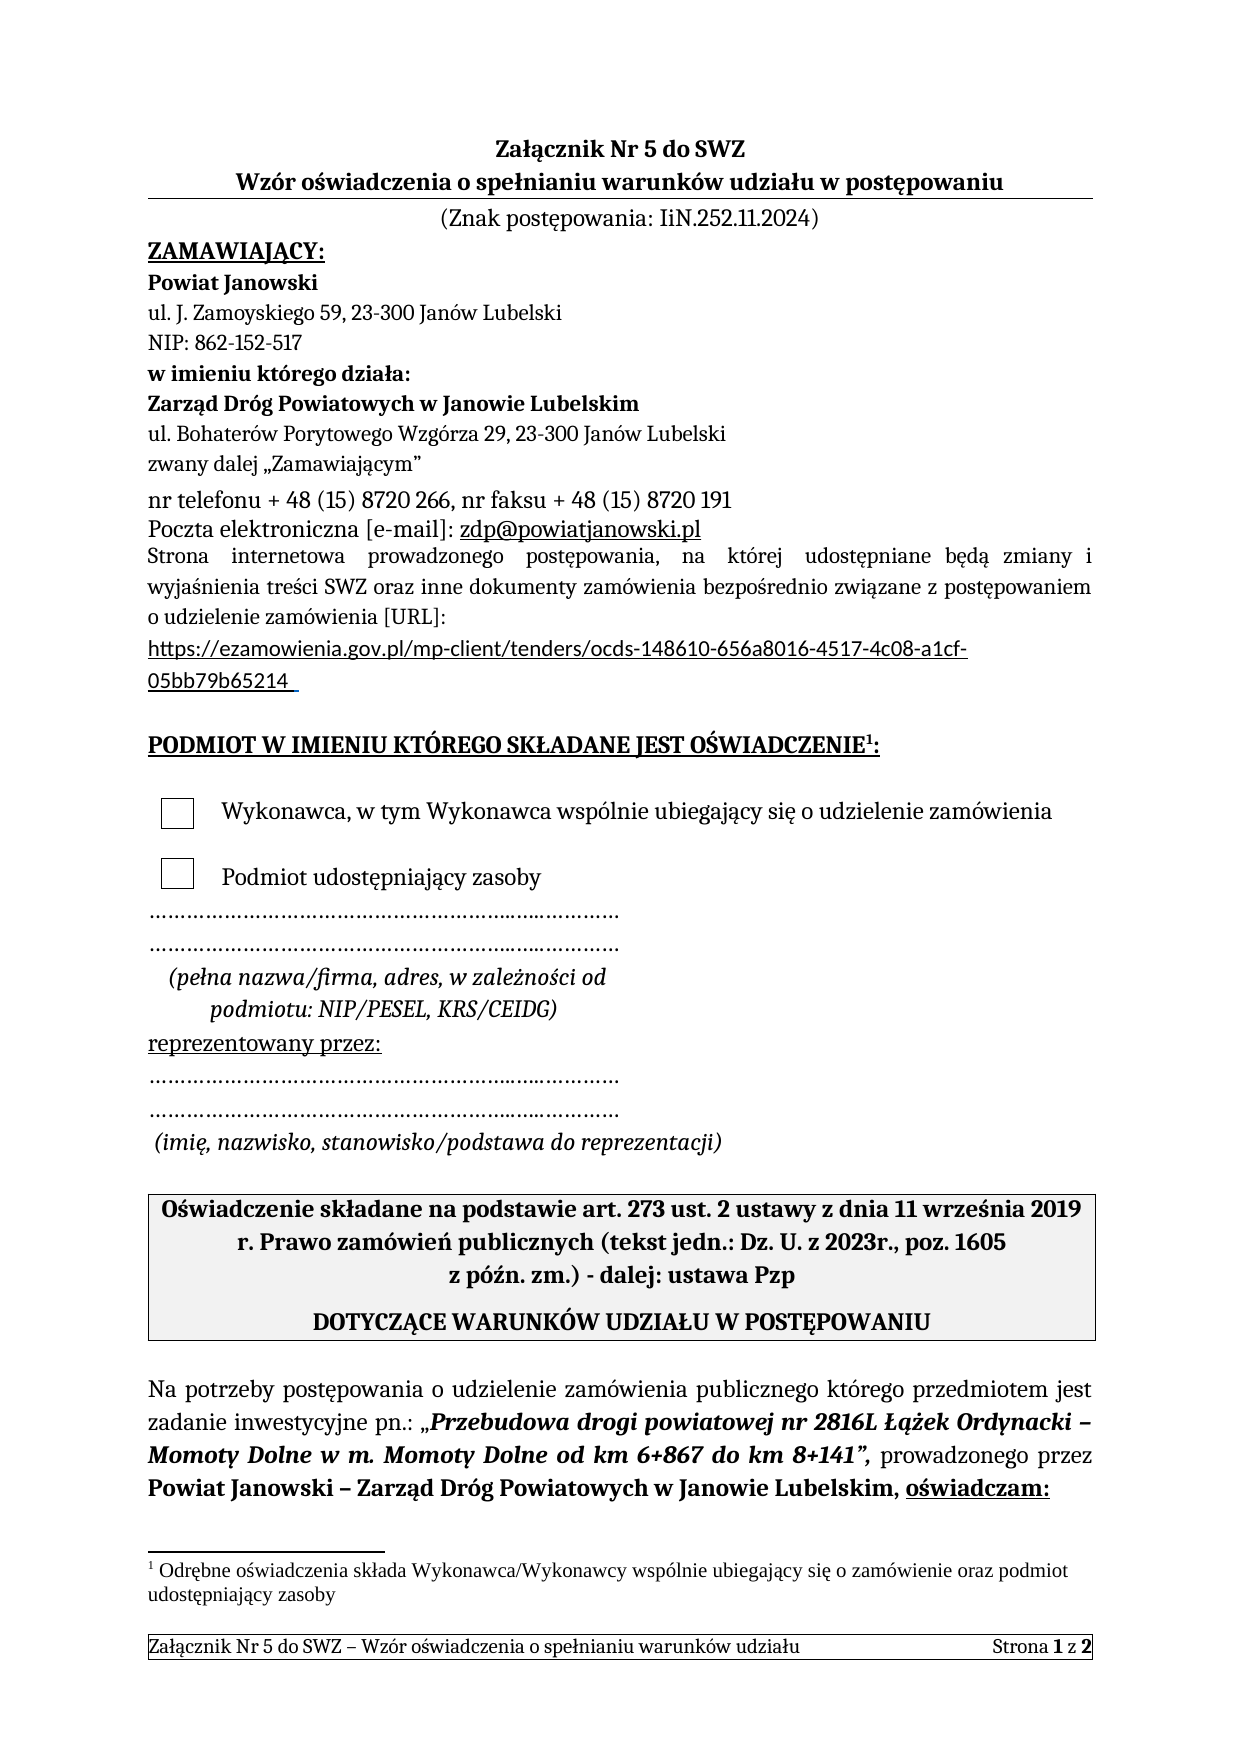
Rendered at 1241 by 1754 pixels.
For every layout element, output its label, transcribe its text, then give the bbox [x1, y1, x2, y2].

text w imieniu którego działa: [148, 360, 1093, 387]
text Wzór oświadczenia o spełnianiu warunków udziału w postępowaniu [148, 167, 1093, 198]
text Poczta elektroniczna [e-mail]: zdp@powiatjanowski.pl [148, 514, 1093, 543]
text Zarząd Dróg Powiatowych w Janowie Lubelskim [148, 391, 1093, 417]
text …………………………………………………..…..………… [148, 896, 651, 925]
text NIP: 862-152-517 [148, 330, 1093, 356]
text PODMIOT W IMIENIU KTÓREGO SKŁADANE JEST OŚWIADCZENIE: [148, 731, 1093, 760]
text Podmiot udostępniający zasoby [148, 863, 1093, 892]
text https://ezamowienia.gov.pl/mp-client/tenders/ocds-148610-656a8016-4517-4c08-a1cf-05bb79b65214 [148, 634, 1093, 694]
text Wykonawca, w tym Wykonawca wspólnie ubiegający się o udzielenie zamówienia [221, 797, 1093, 826]
text ul. J. Zamoyskiego 59, 23-300 Janów Lubelski [148, 300, 1093, 326]
table_header Oświadczenie składane na podstawie art. 273 ust. 2 ustawy z dnia 11 września 2019 r. Prawo zamówień publicznych (tekst jedn.: Dz. U. z 2023r., poz. 1605 z późn. zm.) - dalej: ustawa Pzp DOTYCZĄCE WARUNKÓW UDZIAŁU W POSTĘPOWANIU [149, 1195, 1095, 1340]
text …………………………………………………..…..………… [148, 929, 651, 958]
text nr telefonu + 48 (15) 8720 266, nr faksu + 48 (15) 8720 191 [148, 486, 1093, 514]
text reprezentowany przez: [148, 1028, 1093, 1057]
text …………………………………………………..…..………… [148, 1061, 651, 1090]
text Strona internetowa prowadzonego postępowania, na której udostępniane będą zmiany i wyjaśnienia treści SWZ oraz inne dokumenty zamówienia bezpośrednio związane z postępowaniem o udzielenie zamówienia [URL]: [148, 543, 1093, 630]
text Na potrzeby postępowania o udzielenie zamówienia publicznego którego przedmiotem jest zadanie inwestycyjne pn.: „Przebudowa drogi powiatowej nr 2816L Łążek Ordynacki – Momoty Dolne w m. Momoty Dolne od km 6+867 do km 8+141”, prowadzonego przez Powiat Janowski – Zarząd Dróg Powiatowych w Janowie Lubelskim, oświadczam: [148, 1374, 1093, 1502]
text ZAMAWIAJĄCY: [148, 237, 1093, 265]
text (imię, nazwisko, stanowisko/podstawa do reprezentacji) [148, 1127, 1093, 1156]
text …………………………………………………..…..………… [148, 1094, 651, 1123]
text (Znak postępowania: IiN.252.11.2024) [166, 204, 1093, 232]
text Powiat Janowski [148, 270, 1093, 296]
text Załącznik Nr 5 do SWZ [148, 134, 1093, 163]
text ul. Bohaterów Porytowego Wzgórza 29, 23-300 Janów Lubelski [148, 421, 1093, 447]
text zwany dalej „Zamawiającym” [148, 451, 1093, 477]
text (pełna nazwa/firma, adres, w zależności od podmiotu: NIP/PESEL, KRS/CEIDG) [148, 962, 621, 1024]
